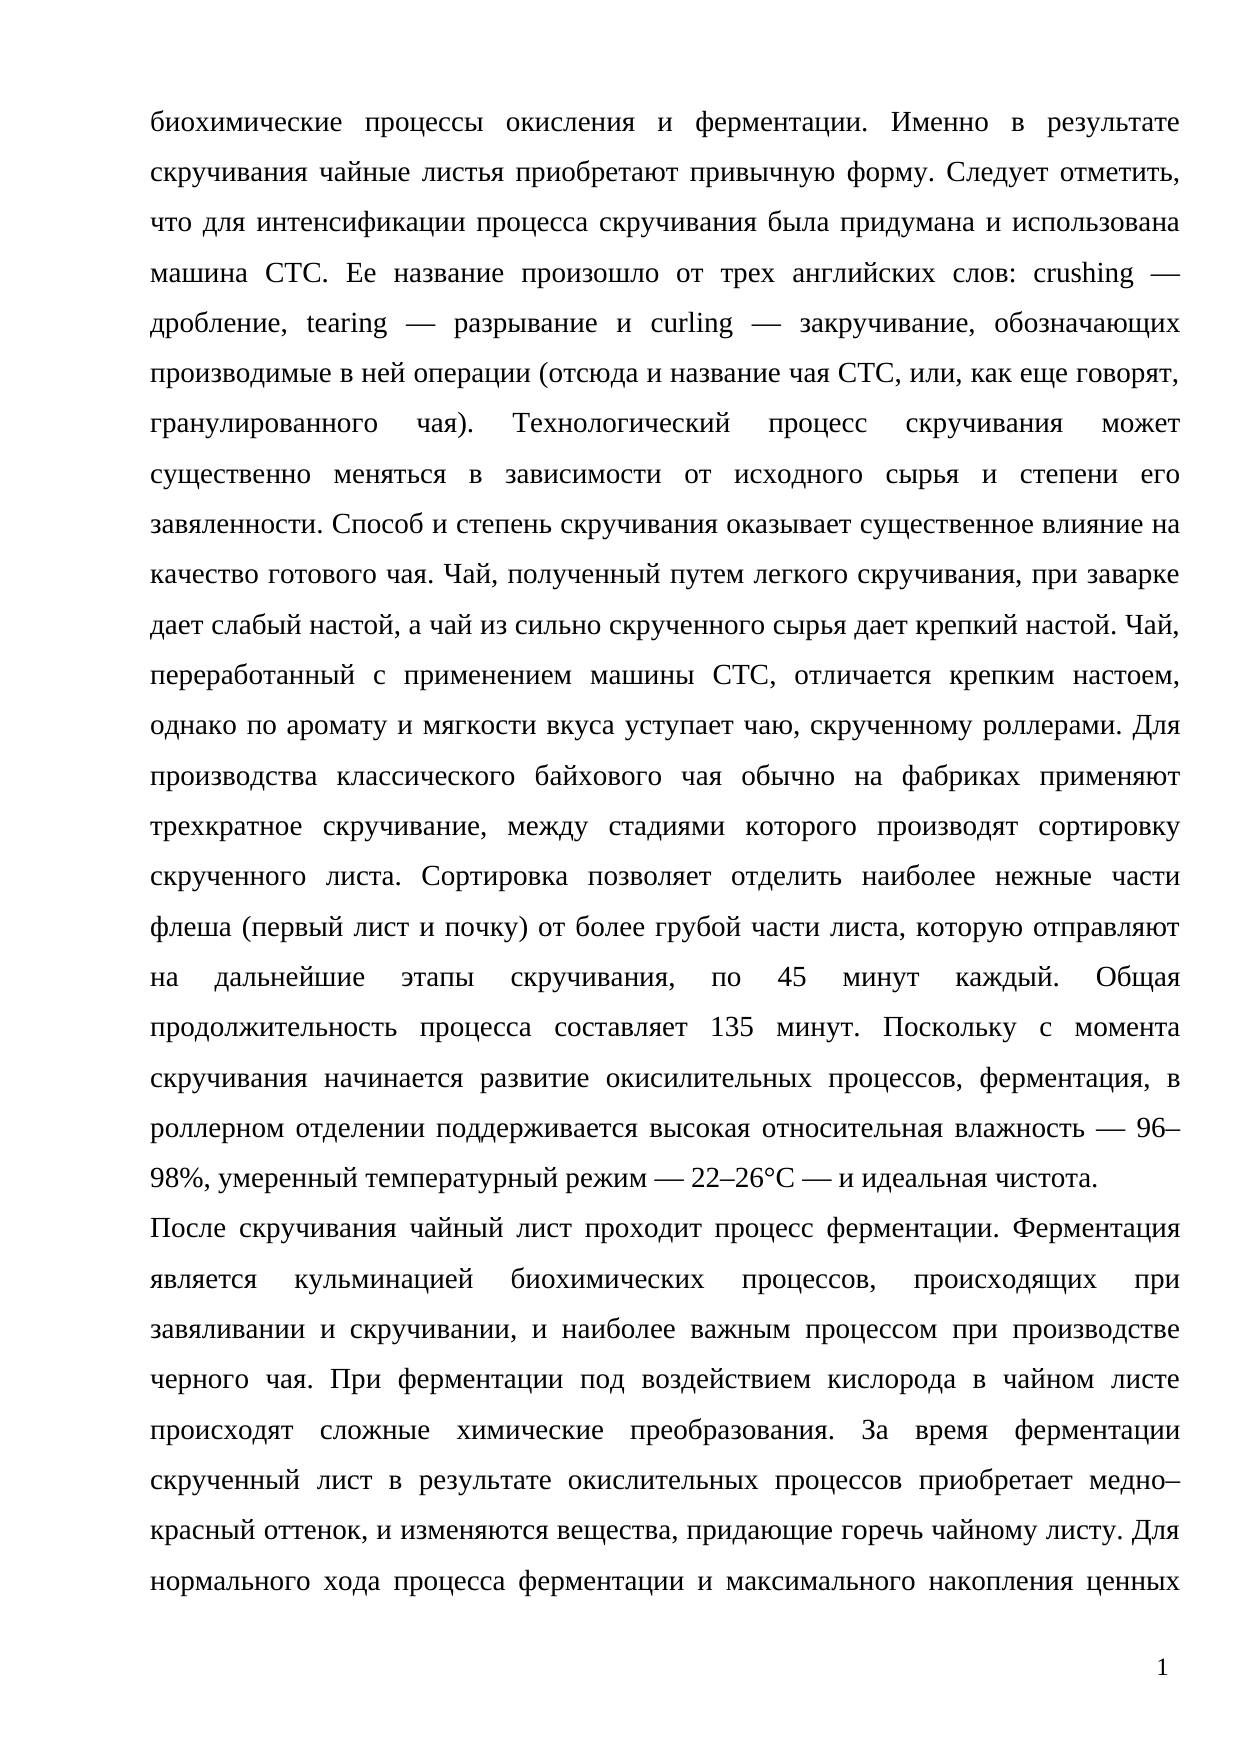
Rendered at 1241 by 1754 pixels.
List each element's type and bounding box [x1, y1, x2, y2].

text [150, 104, 1181, 1194]
text [150, 1211, 1181, 1596]
